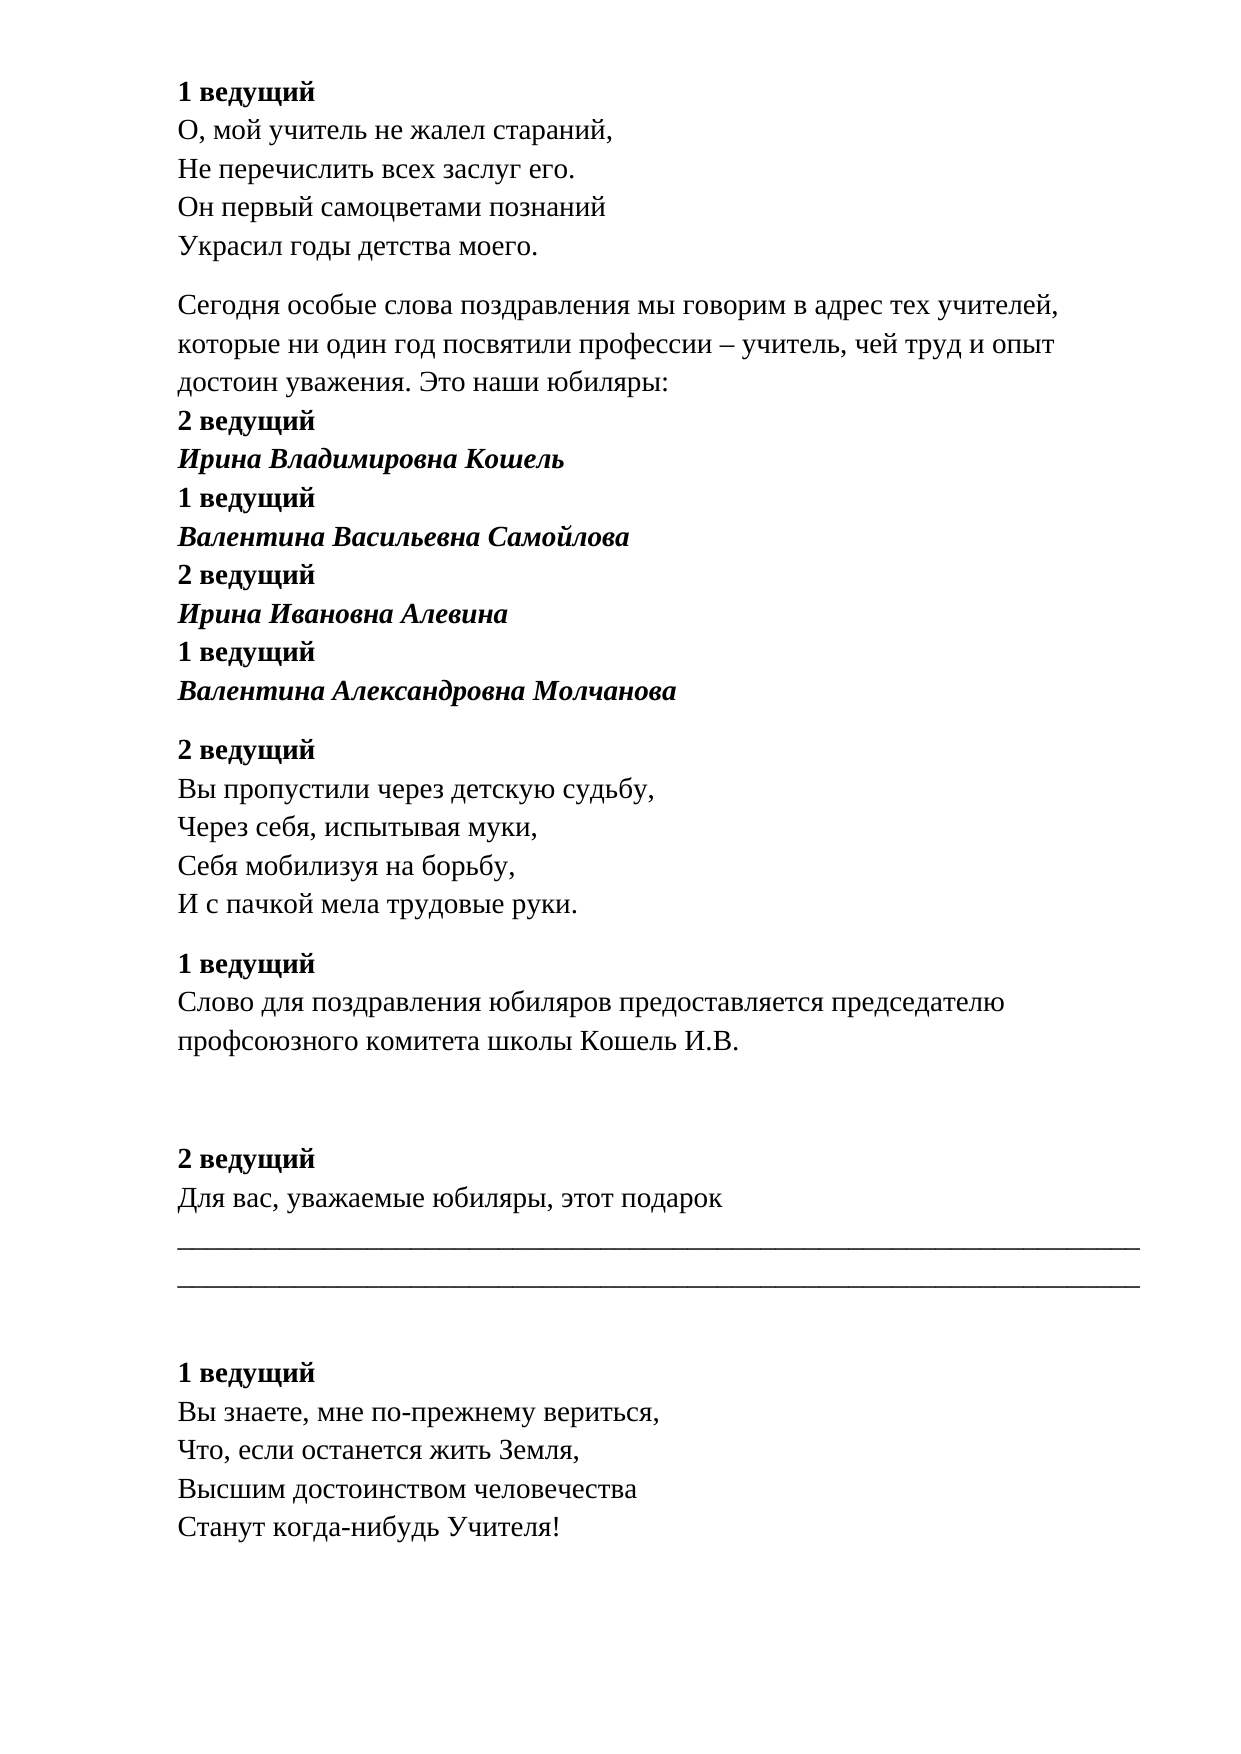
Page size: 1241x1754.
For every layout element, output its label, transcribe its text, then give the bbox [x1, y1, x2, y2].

text Сегодня особые слова поздравления мы говорим в адрес тех учителей, которые ни один год посвятили профессии – учитель, чей труд и опыт достоин уважения. Это наши юбиляры: 2 ведущий Ирина Владимировна Кошель 1 ведущий Валентина Васильевна Самойлова 2 ведущий Ирина Ивановна Алевина 1 ведущий Валентина Александровна Молчанова [177, 287, 1152, 706]
text 2 ведущий Для вас, уважаемые юбиляры, этот подарок ____________________________________________________________________________________________________________________________________ [177, 1142, 1152, 1291]
text 2 ведущий Вы пропустили через детскую судьбу, Через себя, испытывая муки, Себя мобилизуя на борьбу, И с пачкой мела трудовые руки. [177, 732, 1152, 920]
text 1 ведущий Вы знаете, мне по-прежнему вериться, Что, если останется жить Земля, Высшим достоинством человечества Станут когда-нибудь Учителя! [177, 1317, 1152, 1543]
text 1 ведущий Слово для поздравления юбиляров предоставляется председателю профсоюзного комитета школы Кошель И.В. [177, 946, 1152, 1056]
text 1 ведущий О, мой учитель не жалел стараний, Не перечислить всех заслуг его. Он первый самоцветами познаний Украсил годы детства моего. [177, 74, 1152, 262]
